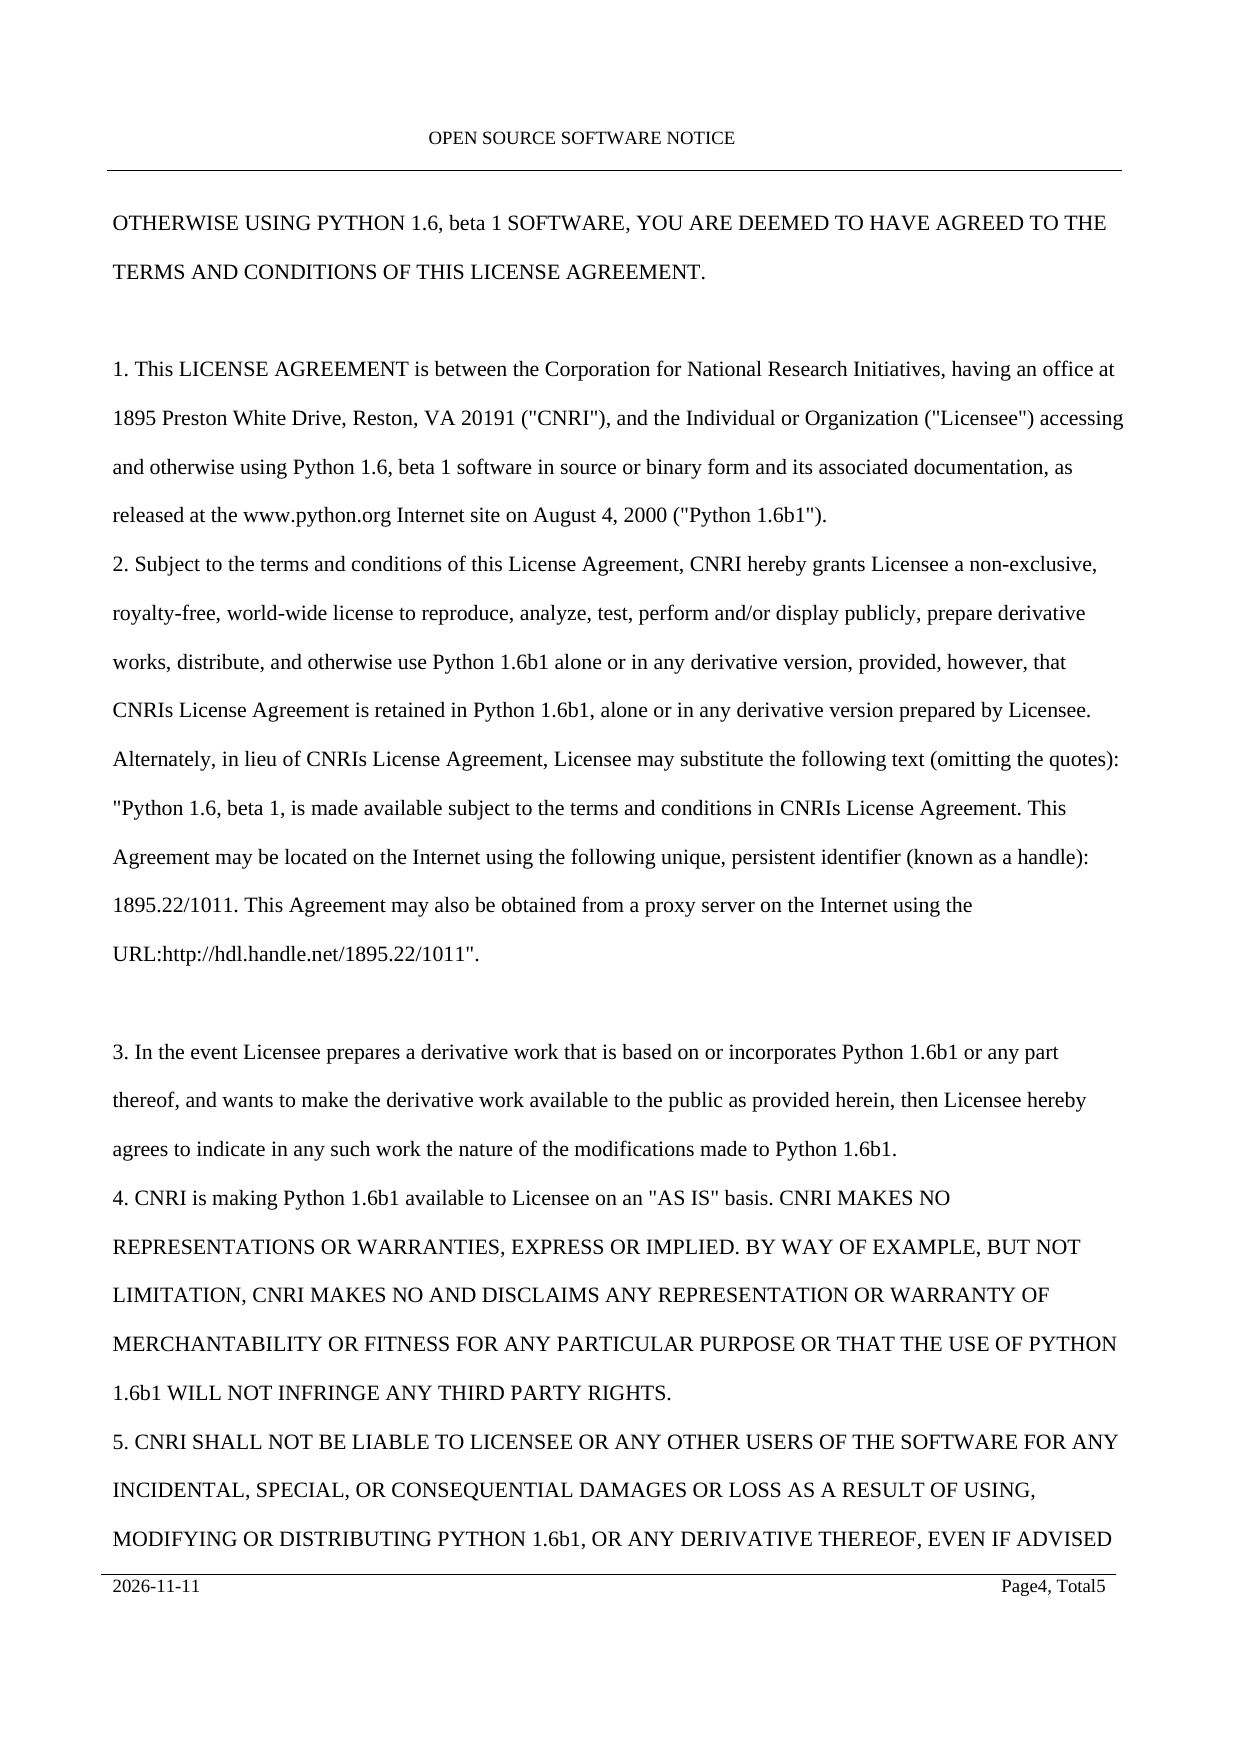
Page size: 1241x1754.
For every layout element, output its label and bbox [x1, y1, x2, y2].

text [112, 206, 1128, 1555]
